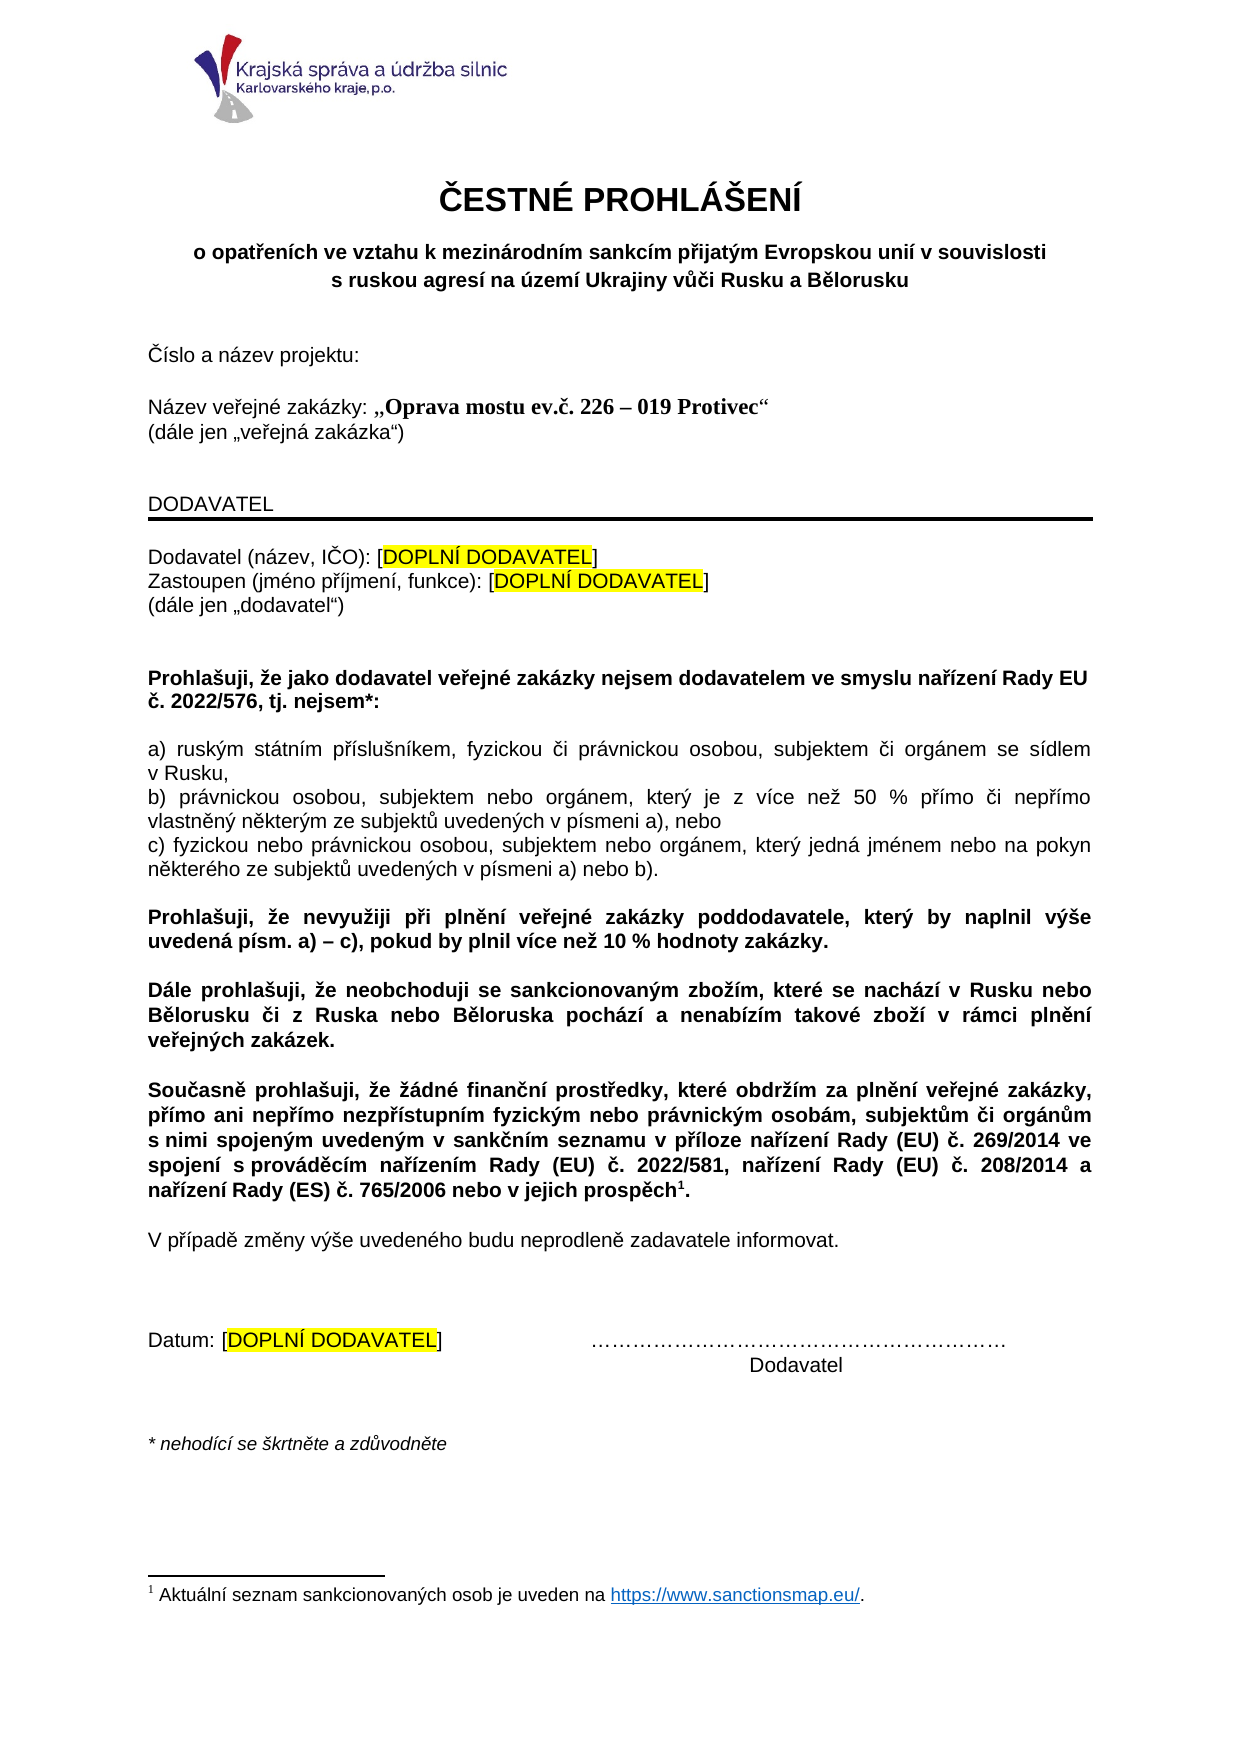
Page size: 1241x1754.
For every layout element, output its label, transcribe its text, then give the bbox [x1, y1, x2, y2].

text b) právnickou osobou, subjektem nebo orgánem, který je z více než 50 % přímo či nepřímo vlastněný některým ze subjektů uvedených v písmeni a), nebo [148, 785, 1093, 833]
text (dále jen „dodavatel“) [148, 592, 1093, 616]
subtitle Datum: [DOPLNÍ DODAVATEL] …………………………………………………… [148, 1328, 1093, 1353]
text Dodavatel (název, IČO): [DOPLNÍ DODAVATEL] [148, 544, 1093, 568]
text Prohlašuji, že nevyužiji při plnění veřejné zakázky poddodavatele, který by naplnil výše uvedená písm. a) – c), pokud by plnil více než 10 % hodnoty zakázky. [148, 905, 1093, 953]
text Číslo a název projektu: [148, 343, 1093, 367]
subtitle Dále prohlašuji, že neobchoduji se sankcionovaným zbožím, které se nachází v Rusku nebo Bělorusku či z Ruska nebo Běloruska pochází a nenabízím takové zboží v rámci plnění veřejných zakázek. [148, 978, 1093, 1053]
text Zastoupen (jméno příjmení, funkce): [DOPLNÍ DODAVATEL] [148, 568, 1093, 592]
subtitle V případě změny výše uvedeného budu neprodleně zadavatele informovat. [148, 1228, 1093, 1253]
picture [147, 24, 548, 128]
text (dále jen „veřejná zakázka“) [148, 419, 1093, 443]
text o opatřeních ve vztahu k mezinárodním sankcím přijatým Evropskou unií v souvislosti s ruskou agresí na území Ukrajiny vůči Rusku a Bělorusku [148, 240, 1093, 291]
subtitle * nehodící se škrtněte a zdůvodněte [148, 1433, 1093, 1454]
text DODAVATEL [148, 491, 1093, 517]
subtitle ČESTNÉ PROHLÁŠENÍ [148, 191, 1093, 216]
list Dodavatel [664, 1353, 1196, 1377]
subtitle Současně prohlašuji, že žádné finanční prostředky, které obdržím za plnění veřejné zakázky, přímo ani nepřímo nezpřístupním fyzickým nebo právnickým osobám, subjektům či orgánům s nimi spojeným uvedeným v sankčním seznamu v příloze nařízení Rady (EU) č. 269/2014 ve spojení s prováděcím nařízením Rady (EU) č. 2022/581, nařízení Rady (EU) č. 208/2014 a nařízení Rady (ES) č. 765/2006 nebo v jejich prospěch. [148, 1078, 1093, 1203]
text Prohlašuji, že jako dodavatel veřejné zakázky nejsem dodavatelem ve smyslu nařízení Rady EU č. 2022/576, tj. nejsem*: [148, 665, 1093, 713]
text Název veřejné zakázky: „Oprava mostu ev.č. 226 – 019 Protivec“ [148, 391, 1093, 419]
text c) fyzickou nebo právnickou osobou, subjektem nebo orgánem, který jedná jménem nebo na pokyn některého ze subjektů uvedených v písmeni a) nebo b). [148, 833, 1093, 881]
text a) ruským státním příslušníkem, fyzickou či právnickou osobou, subjektem či orgánem se sídlem v Rusku, [148, 737, 1093, 785]
